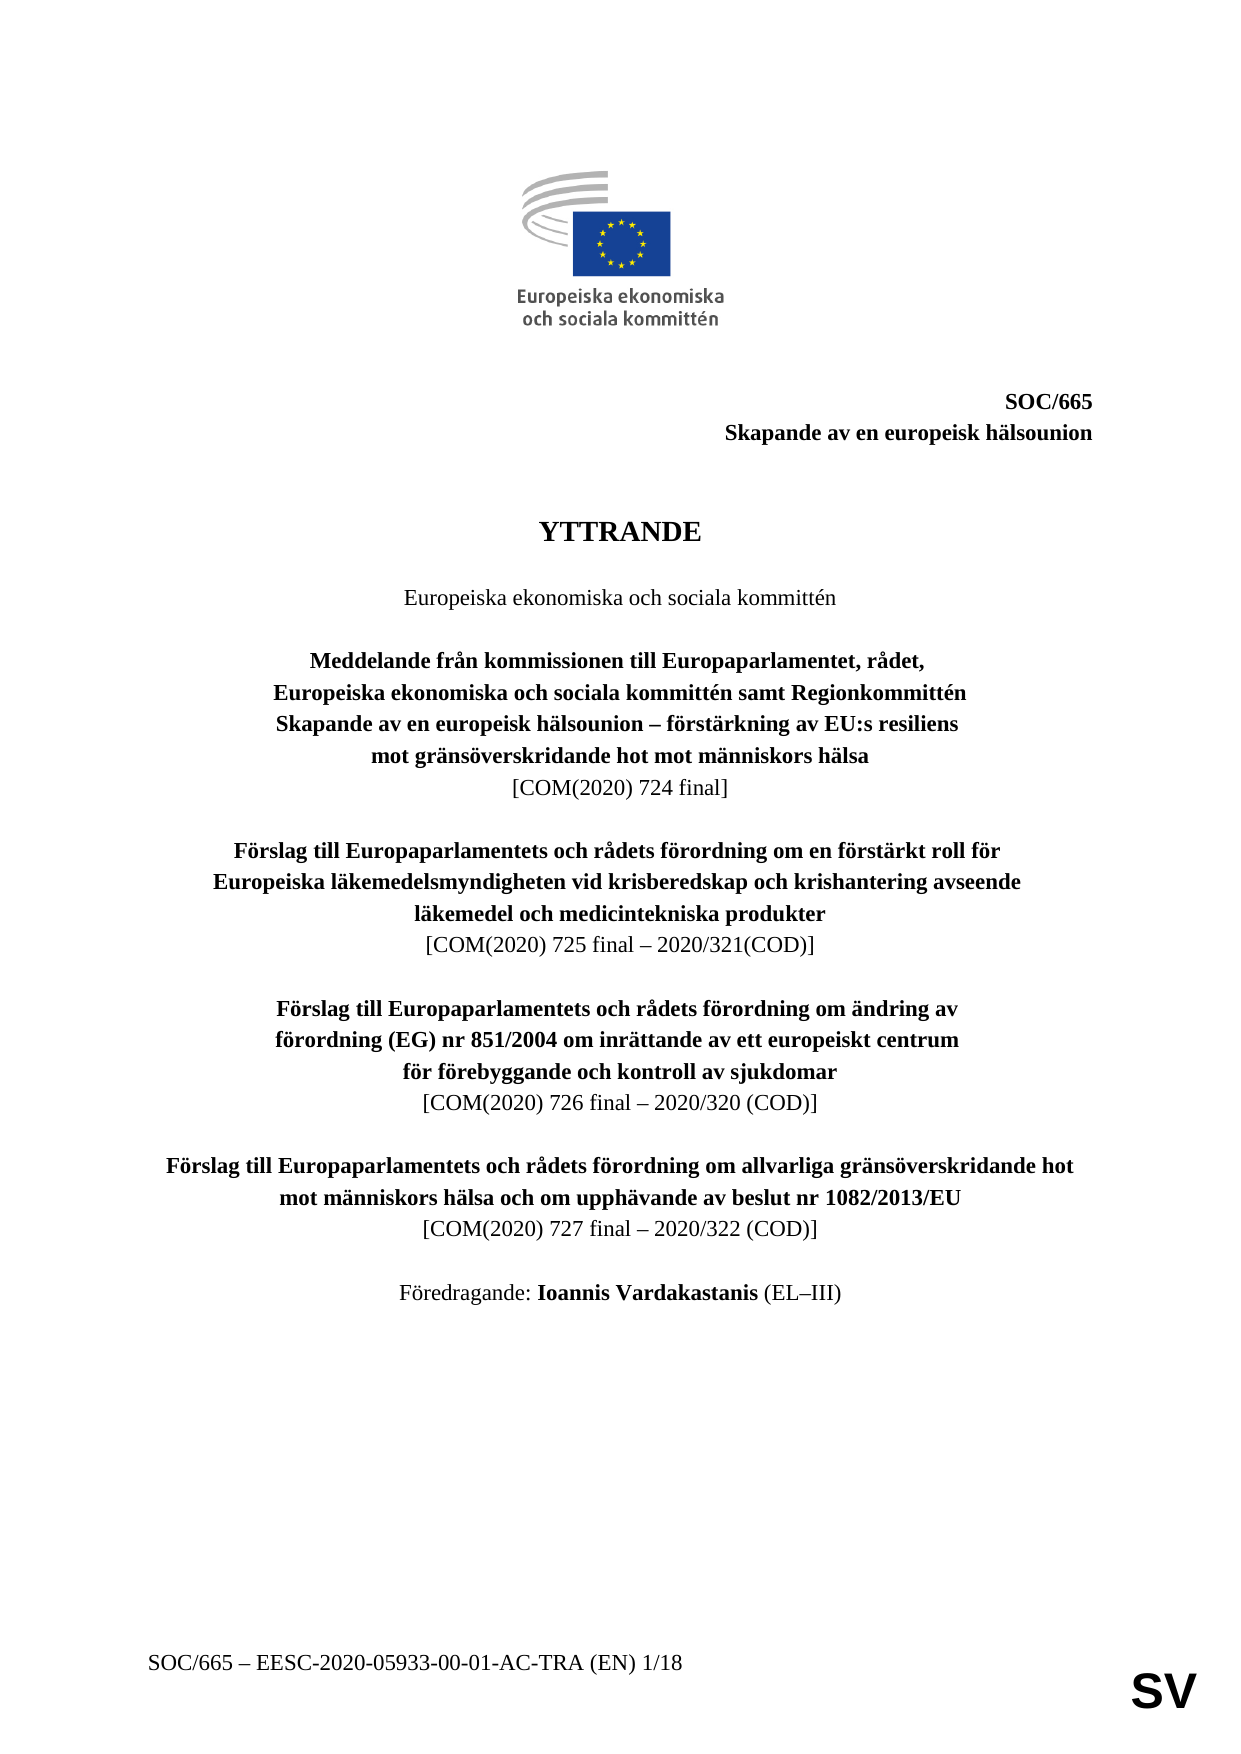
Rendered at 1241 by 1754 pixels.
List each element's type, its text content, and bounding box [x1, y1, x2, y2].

text Förslag till Europaparlamentets och rådets förordning om allvarliga gränsöverskridande hot mot människors hälsa och om upphävande av beslut nr 1082/2013/EU [148, 1152, 1093, 1210]
text Skapande av en europeisk hälsounion [148, 419, 1093, 446]
text SOC/665 [148, 388, 1093, 414]
text [COM(2020) 726 final – 2020/320 (COD)] [148, 1089, 1093, 1116]
text YTTRANDE Europeiska ekonomiska och sociala kommittén Meddelande från kommissionen till Europaparlamentet, rådet, Europeiska ekonomiska och sociala kommittén samt Regionkommittén Skapande av en europeisk hälsounion – förstärkning av EU:s resiliens mot gränsöverskridande hot mot människors hälsa [COM(2020) 724 final] [148, 514, 1093, 800]
text Förslag till Europaparlamentets och rådets förordning om ändring av förordning (EG) nr 851/2004 om inrättande av ett europeiskt centrum för förebyggande och kontroll av sjukdomar [148, 994, 1093, 1084]
text [COM(2020) 725 final – 2020/321(COD)] [148, 931, 1093, 958]
text Föredragande: Ioannis Vardakastanis (EL–III) [148, 1279, 1093, 1305]
text [COM(2020) 727 final – 2020/322 (COD)] [148, 1216, 1093, 1242]
picture [473, 147, 768, 351]
text Förslag till Europaparlamentets och rådets förordning om en förstärkt roll för Europeiska läkemedelsmyndigheten vid krisberedskap och krishantering avseende läkemedel och medicintekniska produkter [148, 837, 1093, 926]
